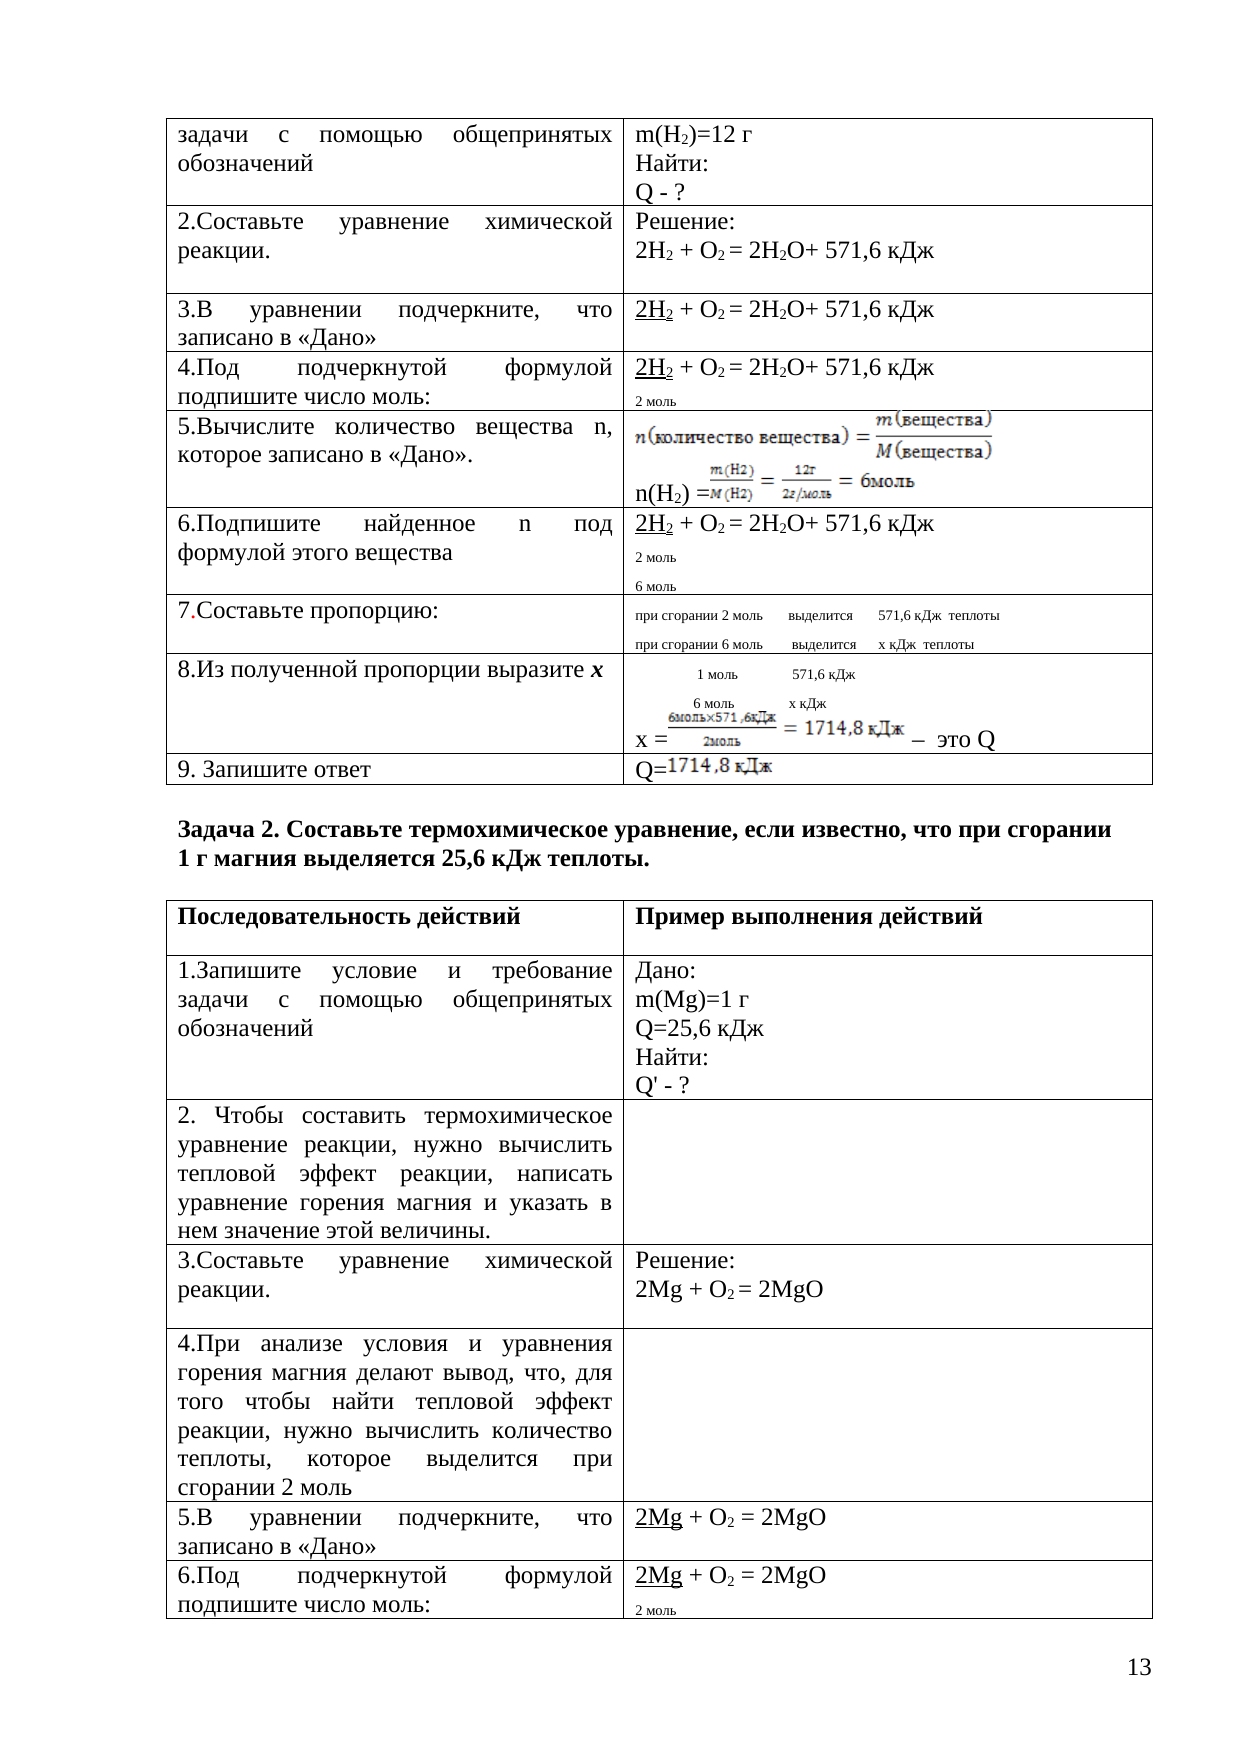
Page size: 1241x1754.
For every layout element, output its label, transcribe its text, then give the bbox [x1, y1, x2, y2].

table_cell 2Н2 + O2 = 2Н2О+ 571,6 кДж 2 моль [624, 352, 1152, 410]
table_cell 3.В уравнении подчеркните, что записано в «Дано» [167, 294, 623, 351]
table_cell 4.Под подчеркнутой формулой подпишите число моль: [167, 352, 623, 410]
table_cell 4.При анализе условия и уравнения горения магния делают вывод, что, для того чтобы найти тепловой эффект реакции, нужно вычислить количество теплоты, которое выделится при сгорании 2 моль [167, 1329, 623, 1501]
table_cell Дано: m(Мg)=1 г Q=25,6 кДж Найти: Q' - ? [624, 956, 1152, 1099]
table_cell 7.Составьте пропорцию: [167, 595, 623, 653]
picture [635, 410, 993, 502]
table_cell [624, 1329, 1152, 1501]
table_cell 3.Составьте уравнение химической реакции. [167, 1245, 623, 1327]
table_cell 2.Составьте уравнение химической реакции. [167, 206, 623, 293]
table_cell 8.Из полученной пропорции выразите х [167, 654, 623, 753]
picture [668, 711, 906, 748]
text Задача 2. Составьте термохимическое уравнение, если известно, что при сгорании [177, 814, 1152, 843]
table_cell [624, 1100, 1152, 1244]
table_cell 6.Под подчеркнутой формулой подпишите число моль: [167, 1561, 623, 1618]
table_cell 5.Вычислите количество вещества n, которое записано в «Дано». [167, 411, 623, 507]
table_cell 2Мg + O2 = 2МgО [624, 1502, 1152, 1559]
table_cell 2. Чтобы составить термохимическое уравнение реакции, нужно вычислить тепловой эффект реакции, написать уравнение горения магния и указать в нем значение этой величины. [167, 1100, 623, 1244]
table_header Пример выполнения действий [624, 901, 1152, 954]
table_cell Решение: 2Мg + O2 = 2МgО [624, 1245, 1152, 1327]
table_cell 9. Запишите ответ [167, 754, 623, 784]
table_cell 1.Запишите условие и требование задачи с помощью общепринятых обозначений [167, 956, 623, 1099]
table_cell 1 моль 571,6 кДж 6 моль х кДж х = – это Q [624, 654, 1152, 753]
text магния выделяется 25,6 кДж теплоты. [177, 843, 1152, 871]
table_cell 6.Подпишите найденное n под формулой этого вещества [167, 508, 623, 594]
table_cell n(Н2) = [624, 411, 1152, 507]
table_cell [167, 119, 623, 205]
table_cell при сгорании 2 моль выделится 571,6 кДж теплоты при сгорании 6 моль выделится х кДж теплоты [624, 595, 1152, 653]
table_cell 5.В уравнении подчеркните, что записано в «Дано» [167, 1502, 623, 1559]
table_cell Q= [624, 754, 1152, 784]
picture [667, 753, 773, 779]
table_cell 2Н2 + O2 = 2Н2О+ 571,6 кДж [624, 294, 1152, 351]
table_header Последовательность действий [167, 901, 623, 954]
table_cell Решение: 2Н2 + O2 = 2Н2О+ 571,6 кДж [624, 206, 1152, 293]
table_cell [624, 119, 1152, 205]
table_cell 2Н2 + O2 = 2Н2О+ 571,6 кДж 2 моль 6 моль [624, 508, 1152, 594]
table_cell 2Мg + O2 = 2МgО 2 моль [624, 1561, 1152, 1618]
